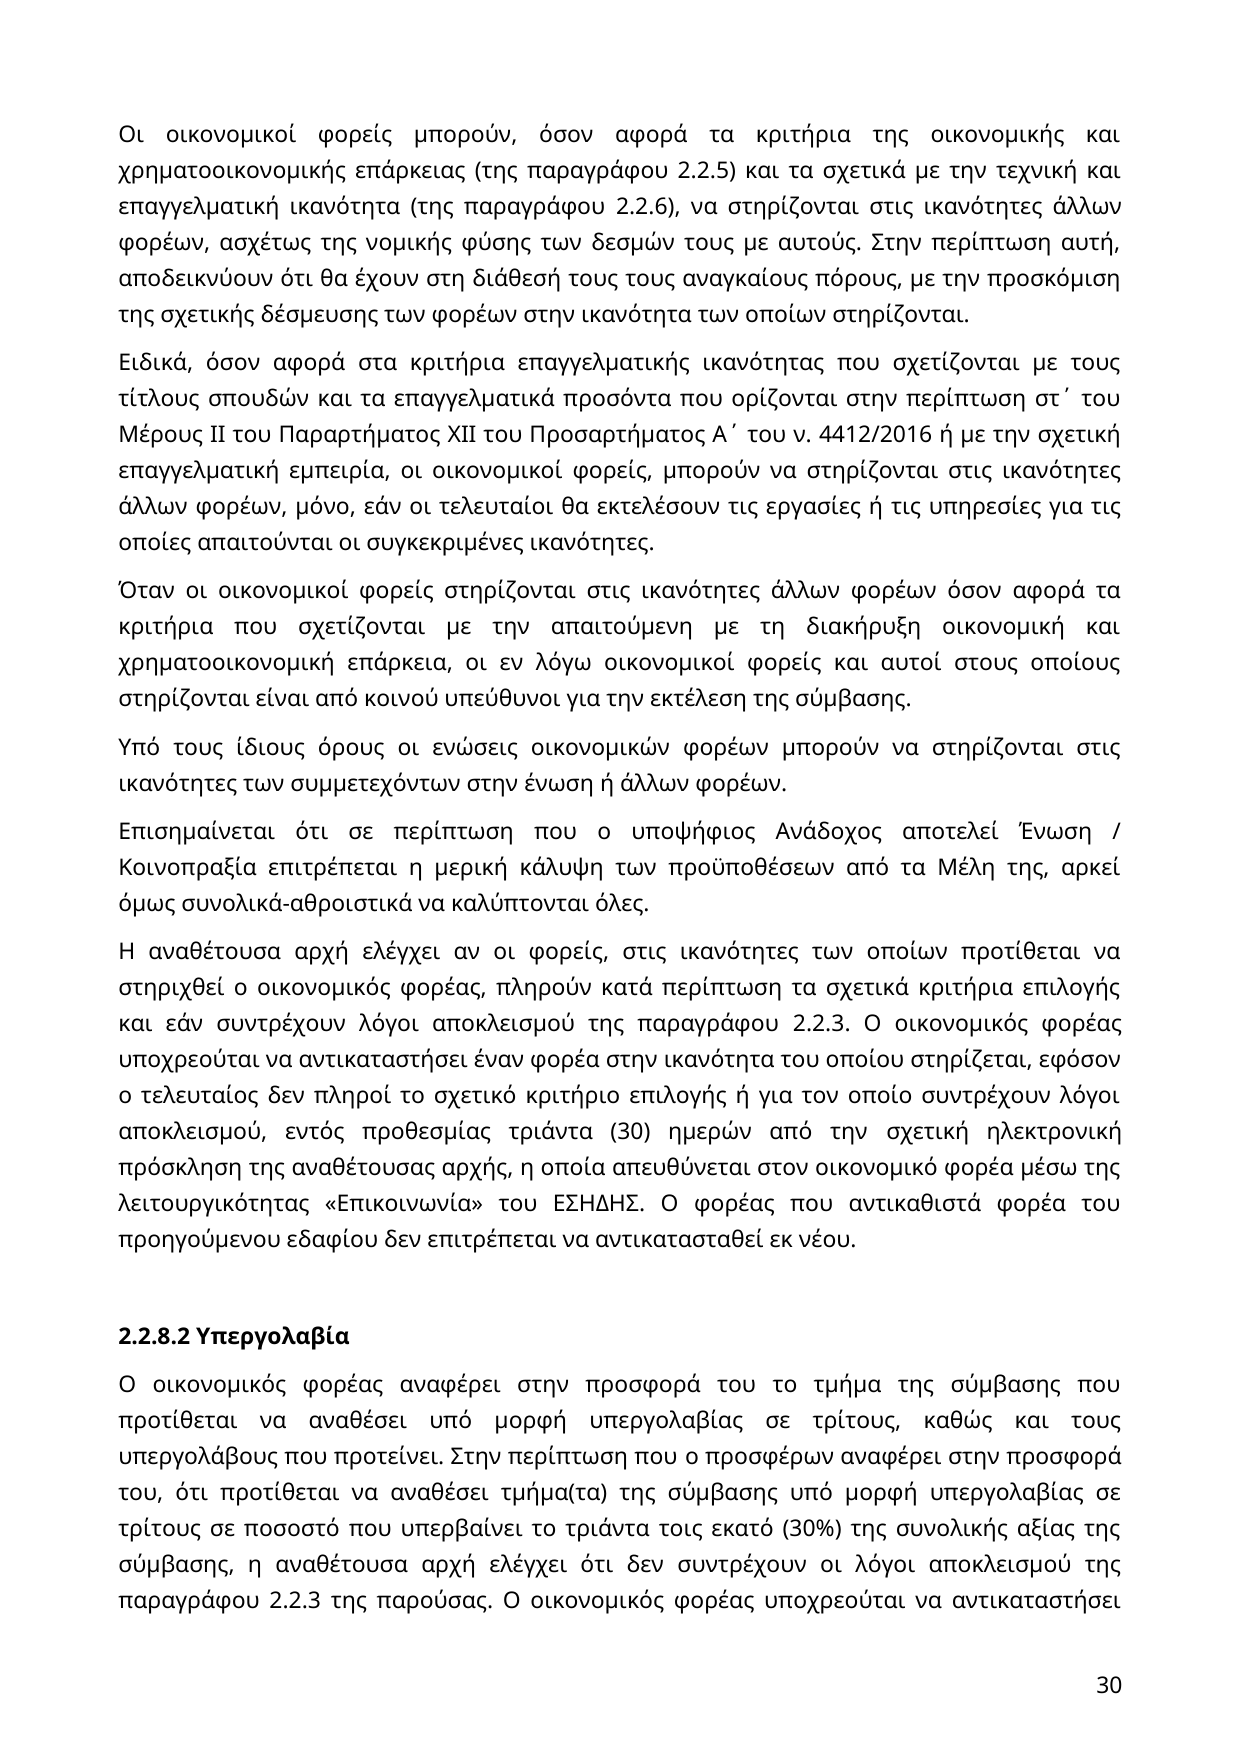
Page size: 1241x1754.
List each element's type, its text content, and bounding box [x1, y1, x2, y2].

text Επισημαίνεται ότι σε περίπτωση που ο υποψήφιος Ανάδοχος αποτελεί Ένωση / Κοινοπραξία επιτρέπεται η μερική κάλυψη των προϋποθέσεων από τα Μέλη της, αρκεί όμως συνολικά-αθροιστικά να καλύπτονται όλες. [118, 815, 1122, 918]
text Υπό τους ίδιους όρους οι ενώσεις οικονομικών φορέων μπορούν να στηρίζονται στις ικανότητες των συμμετεχόντων στην ένωση ή άλλων φορέων. [118, 731, 1122, 798]
text Όταν οι οικονομικοί φορείς στηρίζονται στις ικανότητες άλλων φορέων όσον αφορά τα κριτήρια που σχετίζονται με την απαιτούμενη με τη διακήρυξη οικονομική και χρηματοοικονομική επάρκεια, οι εν λόγω οικονομικοί φορείς και αυτοί στους οποίους στηρίζονται είναι από κοινού υπεύθυνοι για την εκτέλεση της σύμβασης. [118, 574, 1122, 713]
text Ειδικά, όσον αφορά στα κριτήρια επαγγελματικής ικανότητας που σχετίζονται με τους τίτλους σπουδών και τα επαγγελματικά προσόντα που ορίζονται στην περίπτωση στ΄ του Μέρους ΙΙ του Παραρτήματος ΧΙΙ του Προσαρτήματος Α΄ του ν. 4412/2016 ή με την σχετική επαγγελματική εμπειρία, οι οικονομικοί φορείς, μπορούν να στηρίζονται στις ικανότητες άλλων φορέων, μόνο, εάν οι τελευταίοι θα εκτελέσουν τις εργασίες ή τις υπηρεσίες για τις οποίες απαιτούνται οι συγκεκριμένες ικανότητες. [118, 346, 1122, 557]
text 2.2.8.2 Υπεργολαβία [118, 1320, 1122, 1351]
text Η αναθέτουσα αρχή ελέγχει αν οι φορείς, στις ικανότητες των οποίων προτίθεται να στηριχθεί ο οικονομικός φορέας, πληρούν κατά περίπτωση τα σχετικά κριτήρια επιλογής και εάν συντρέχουν λόγοι αποκλεισμού της παραγράφου 2.2.3. Ο οικονομικός φορέας υποχρεούται να αντικαταστήσει έναν φορέα στην ικανότητα του οποίου στηρίζεται, εφόσον ο τελευταίος δεν πληροί το σχετικό κριτήριο επιλογής ή για τον οποίο συντρέχουν λόγοι αποκλεισμού, εντός προθεσμίας τριάντα (30) ημερών από την σχετική ηλεκτρονική πρόσκληση της αναθέτουσας αρχής, η οποία απευθύνεται στον οικονομικό φορέα μέσω της λειτουργικότητας «Επικοινωνία» του ΕΣΗΔΗΣ. Ο φορέας που αντικαθιστά φορέα του προηγούμενου εδαφίου δεν επιτρέπεται να αντικατασταθεί εκ νέου. [118, 935, 1122, 1254]
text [118, 1368, 1122, 1615]
text Οι οικονομικοί φορείς μπορούν, όσον αφορά τα κριτήρια της οικονομικής και χρηματοοικονομικής επάρκειας (της παραγράφου 2.2.5) και τα σχετικά με την τεχνική και επαγγελματική ικανότητα (της παραγράφου 2.2.6), να στηρίζονται στις ικανότητες άλλων φορέων, ασχέτως της νομικής φύσης των δεσμών τους με αυτούς. Στην περίπτωση αυτή, αποδεικνύουν ότι θα έχουν στη διάθεσή τους τους αναγκαίους πόρους, με την προσκόμιση της σχετικής δέσμευσης των φορέων στην ικανότητα των οποίων στηρίζονται. [118, 118, 1122, 329]
